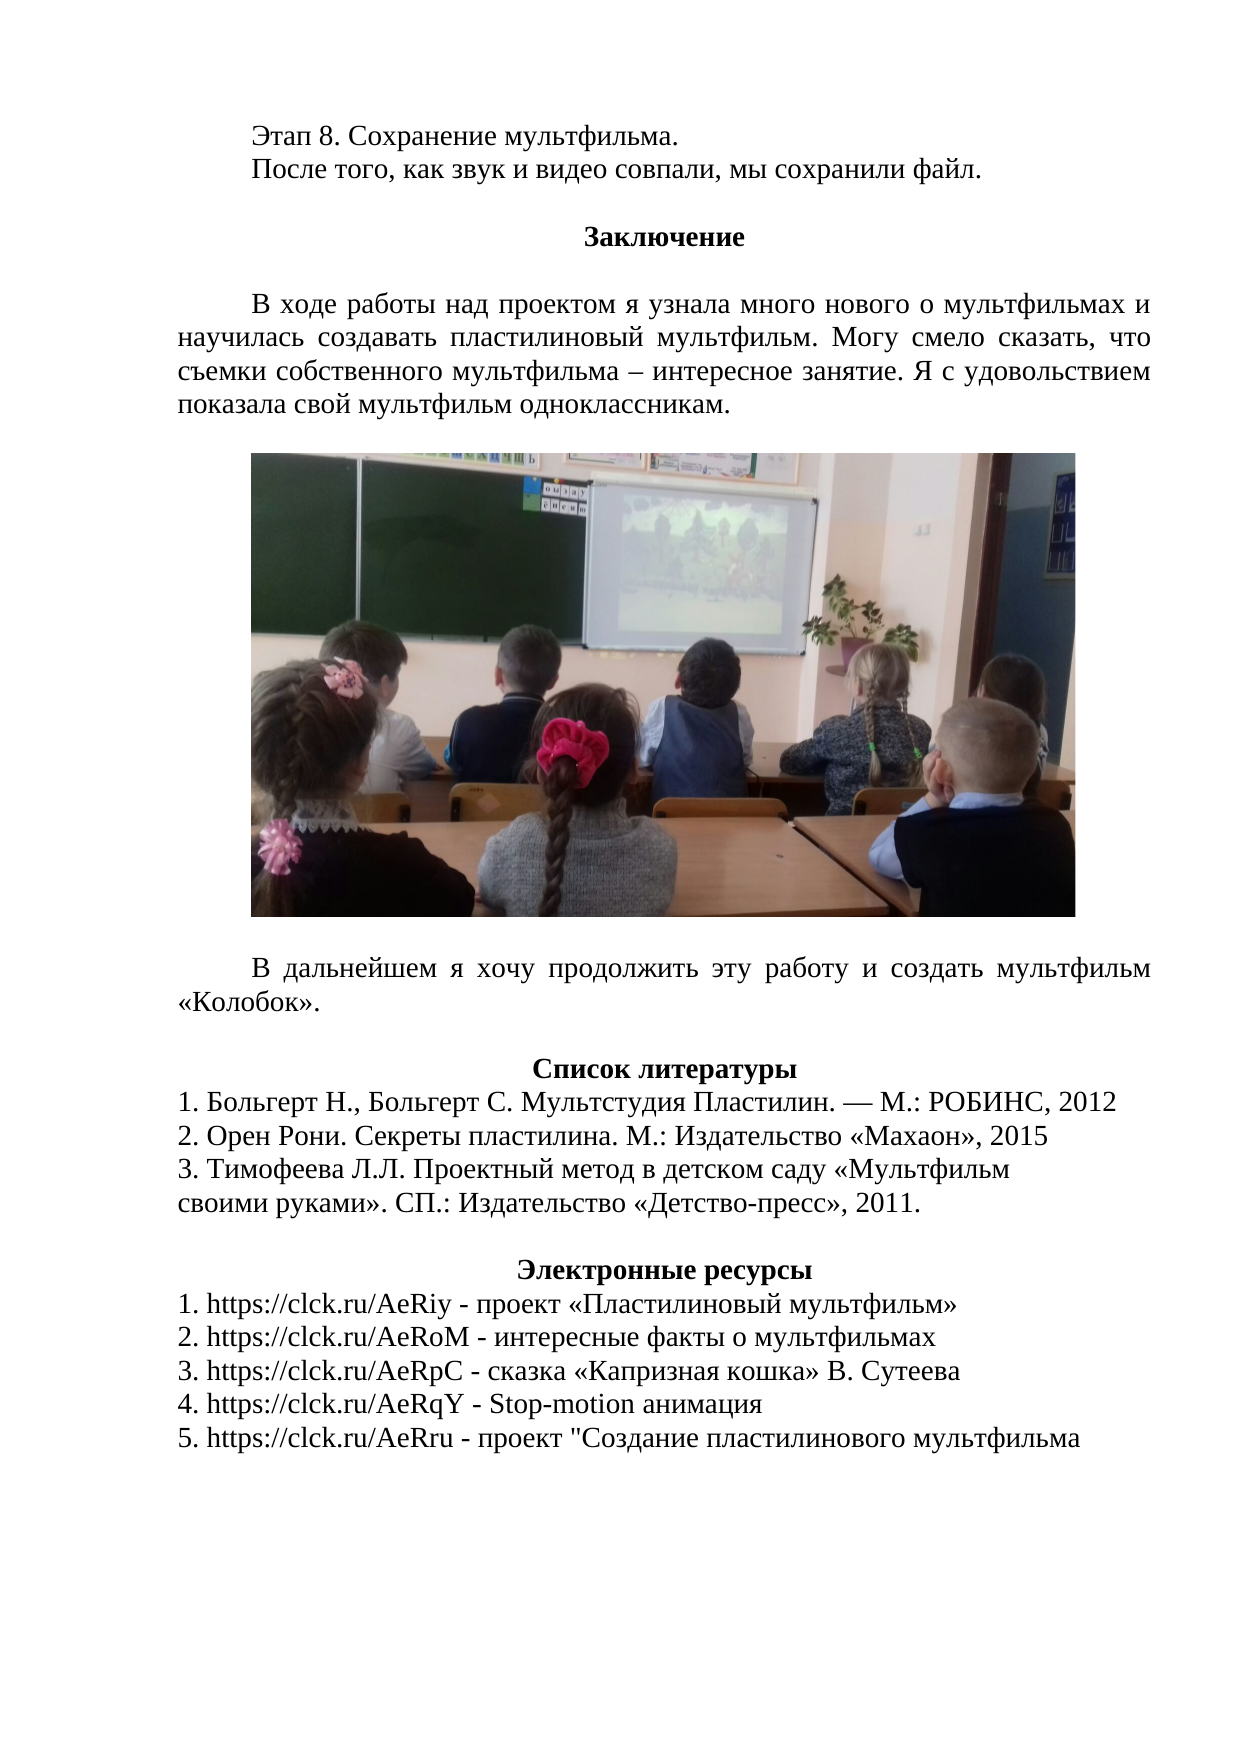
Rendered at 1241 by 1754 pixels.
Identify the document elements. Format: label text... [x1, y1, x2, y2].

text В дальнейшем я хочу продолжить эту работу и создать мультфильм «Колобок». [177, 950, 1152, 1017]
text 2. https://clck.ru/AeRoM - интересные факты о мультфильмах [177, 1319, 1152, 1353]
text Список литературы [177, 1051, 1152, 1084]
text Этап 8. Сохранение мультфильма. [177, 118, 1152, 152]
text 1. https://clck.ru/AeRiy - проект «Пластилиновый мультфильм» [177, 1286, 1152, 1319]
text 3. https://clck.ru/AeRpC - сказка «Капризная кошка» В. Сутеева [177, 1353, 1152, 1386]
text После того, как звук и видео совпали, мы сохранили файл. [177, 152, 1152, 185]
text 2. Орен Рони. Секреты пластилина. М.: Издательство «Махаон», 2015 [177, 1118, 1152, 1152]
text своими руками». СП.: Издательство «Детство-пресс», 2011. [177, 1185, 1152, 1219]
text 5. https://clck.ru/AeRru - проект "Создание пластилинового мультфильма [177, 1420, 1152, 1453]
text Заключение [177, 219, 1152, 252]
text 4. https://clck.ru/AeRqY - Stop-motion анимация [177, 1386, 1152, 1420]
text 3. Тимофеева Л.Л. Проектный метод в детском саду «Мультфильм [177, 1152, 1152, 1185]
picture [251, 453, 1076, 917]
text 1. Больгерт Н., Больгерт С. Мультстудия Пластилин. — М.: РОБИНС, 2012 [177, 1084, 1152, 1118]
text В ходе работы над проектом я узнала много нового о мультфильмах и научилась создавать пластилиновый мультфильм. Могу смело сказать, что съемки собственного мультфильма – интересное занятие. Я с удовольствием показала свой мультфильм одноклассникам. [177, 286, 1152, 420]
text Электронные ресурсы [177, 1252, 1152, 1286]
